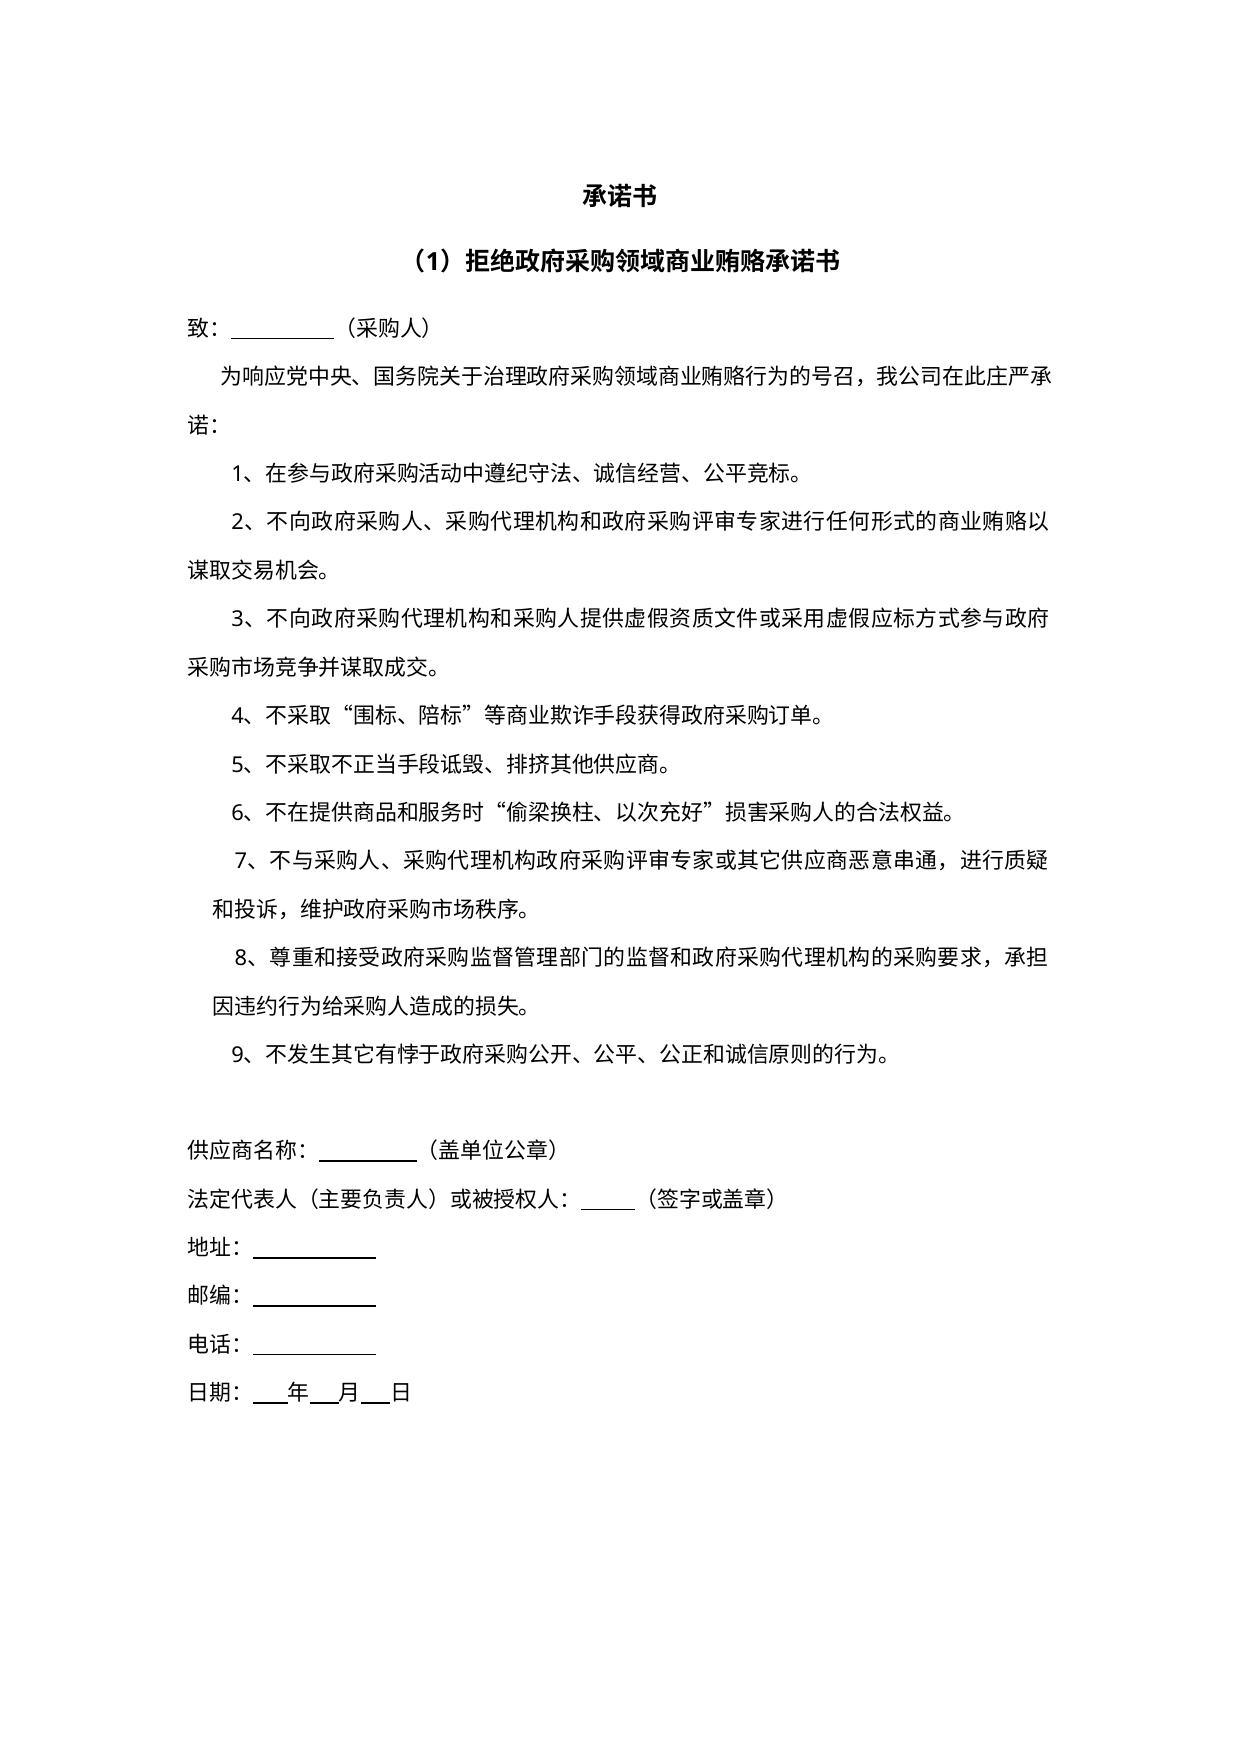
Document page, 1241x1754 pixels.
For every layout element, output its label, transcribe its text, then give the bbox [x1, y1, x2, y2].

text 供应商名称： （盖单位公章） [187, 1133, 1053, 1165]
text 承诺书 [187, 162, 1053, 227]
text 致： （采购人） [187, 310, 1034, 343]
text 3、不向政府采购代理机构和采购人提供虚假资质文件或采用虚假应标方式参与政府采购市场竞争并谋取成交。 [187, 601, 1053, 682]
text 5、不采取不正当手段诋毁、排挤其他供应商。 [187, 746, 1053, 779]
text 日期： 年 月 日 [187, 1374, 999, 1407]
text 8、尊重和接受政府采购监督管理部门的监督和政府采购代理机构的采购要求，承担因违约行为给采购人造成的损失。 [212, 940, 1053, 1021]
text 4、不采取“围标、陪标”等商业欺诈手段获得政府采购订单。 [187, 698, 1053, 731]
text 为响应党中央、国务院关于治理政府采购领域商业贿赂行为的号召，我公司在此庄严承诺： [187, 358, 1053, 440]
text 6、不在提供商品和服务时“偷梁换柱、以次充好”损害采购人的合法权益。 [187, 795, 1053, 827]
text 7、不与采购人、采购代理机构政府采购评审专家或其它供应商恶意串通，进行质疑和投诉，维护政府采购市场秩序。 [212, 843, 1053, 924]
text 9、不发生其它有悖于政府采购公开、公平、公正和诚信原则的行为。 [187, 1037, 1053, 1070]
text 法定代表人（主要负责人）或被授权人： （签字或盖章） [187, 1181, 1053, 1214]
text 邮编： [187, 1278, 1053, 1310]
text 地址： [187, 1229, 1053, 1262]
text 1、在参与政府采购活动中遵纪守法、诚信经营、公平竞标。 [187, 456, 1053, 488]
text 2、不向政府采购人、采购代理机构和政府采购评审专家进行任何形式的商业贿赂以谋取交易机会。 [187, 504, 1053, 585]
text （1）拒绝政府采购领域商业贿赂承诺书 [187, 227, 1053, 292]
text 电话： [187, 1326, 1053, 1359]
